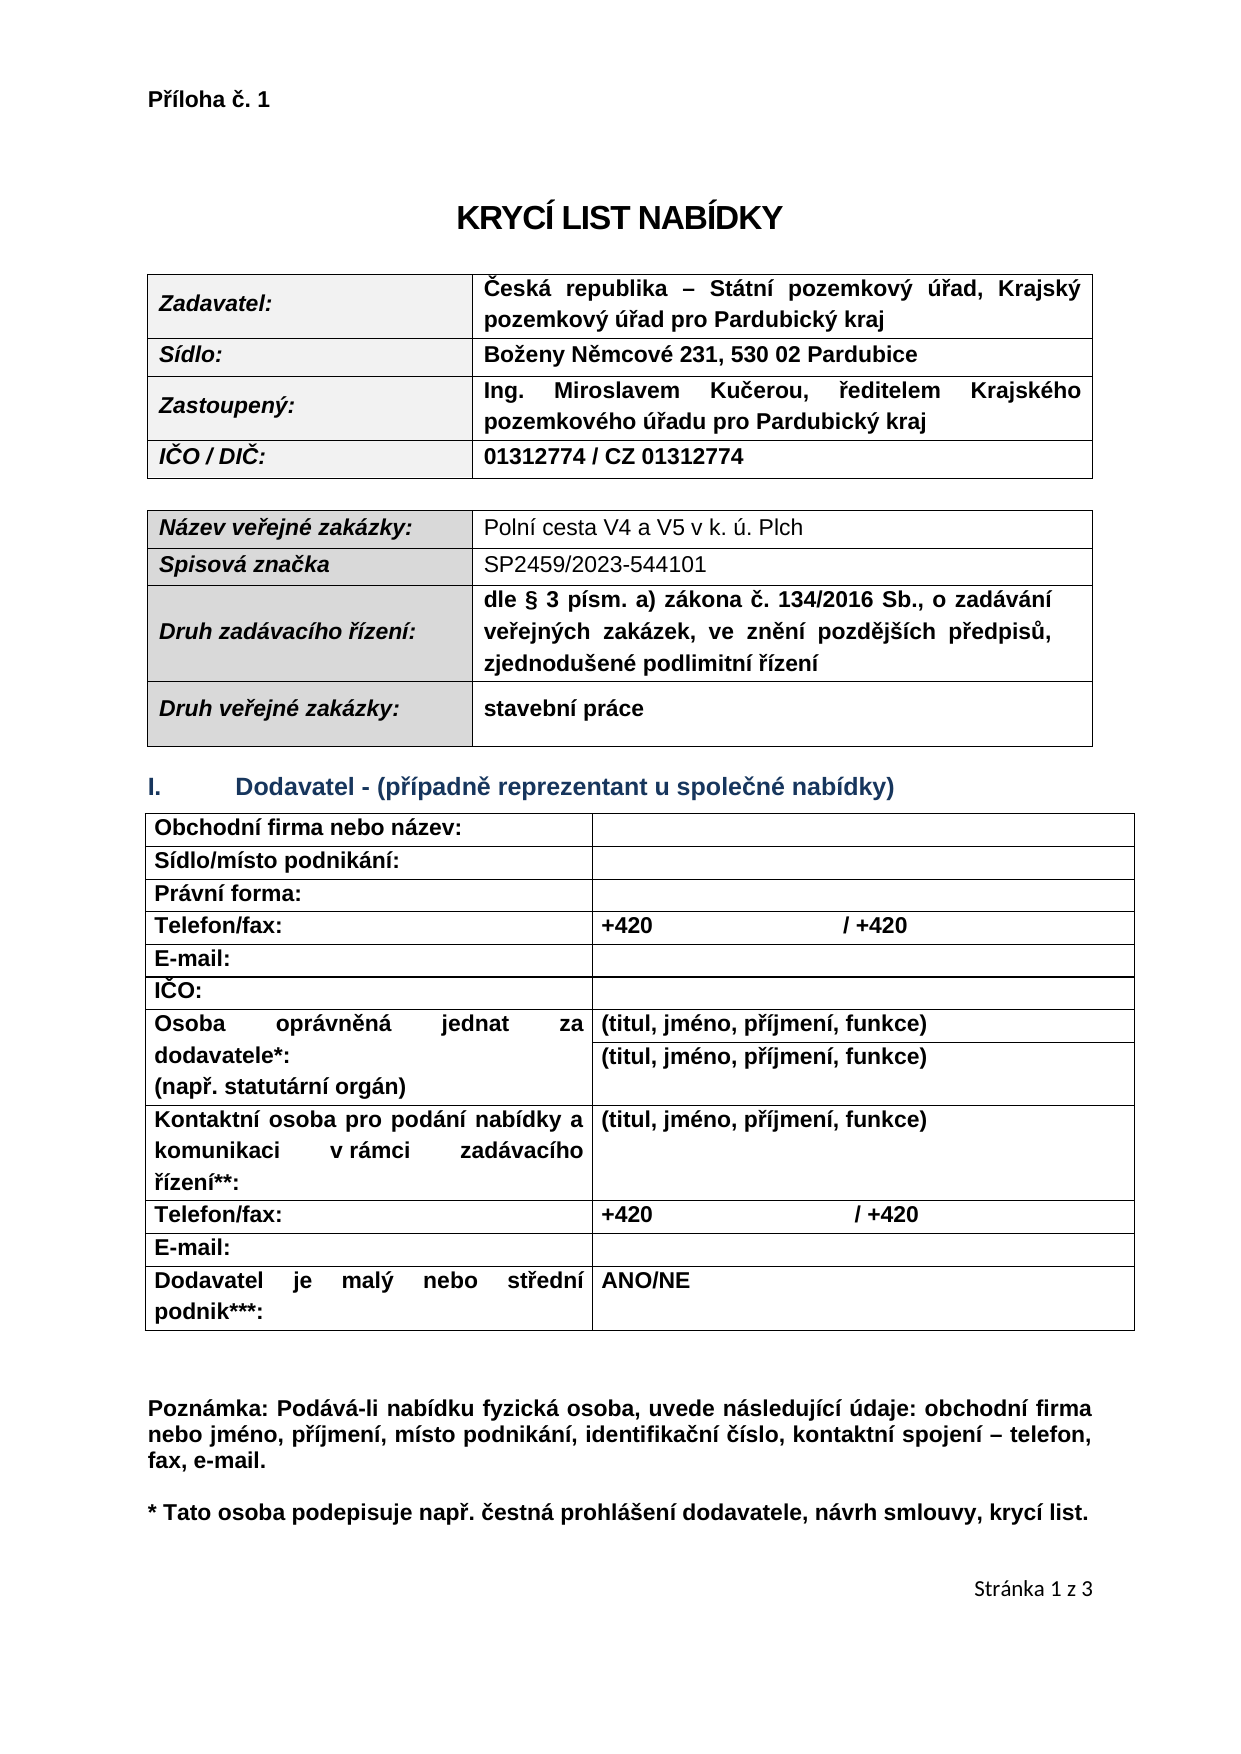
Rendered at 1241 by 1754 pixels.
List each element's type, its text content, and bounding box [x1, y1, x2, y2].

table_cell Telefon/fax: [146, 912, 592, 944]
table_cell [593, 978, 1134, 1009]
table_cell Sídlo: [148, 339, 472, 376]
table_cell dle § 3 písm. a) zákona č. 134/2016 Sb., o zadávání veřejných zakázek, ve znění pozdějších předpisů, zjednodušené podlimitní řízení [473, 586, 1092, 681]
table_cell +420 / +420 [593, 1201, 1134, 1233]
table_cell (titul, jméno, příjmení, funkce) [593, 1043, 1134, 1105]
table_cell ANO/NE [593, 1267, 1134, 1330]
table_cell (titul, jméno, příjmení, funkce) [593, 1106, 1134, 1200]
text * Tato osoba podepisuje např. čestná prohlášení dodavatele, návrh smlouvy, krycí list. [148, 1499, 1093, 1525]
table_cell E-mail: [146, 945, 592, 976]
table_cell Kontaktní osoba pro podání nabídky a komunikaci v rámci zadávacího řízení**: [146, 1106, 592, 1200]
table_cell [593, 847, 1134, 878]
text Poznámka: Podává-li nabídku fyzická osoba, uvede následující údaje: obchodní firma nebo jméno, příjmení, místo podnikání, identifikační číslo, kontaktní spojení – telefon, fax, e-mail. [148, 1395, 1093, 1474]
table_cell E-mail: [146, 1234, 592, 1266]
title Krycí list nabídky [148, 198, 1093, 236]
table_cell Zastoupený: [148, 377, 472, 440]
table_cell Druh veřejné zakázky: [148, 682, 472, 746]
table_cell [593, 880, 1134, 911]
table_cell Osoba oprávněná jednat za dodavatele*: (např. statutární orgán) [146, 1010, 592, 1105]
table_cell +420 / +420 [593, 912, 1134, 944]
table_cell Telefon/fax: [146, 1201, 592, 1233]
table_header Česká republika – Státní pozemkový úřad, Krajský pozemkový úřad pro Pardubický kraj [473, 275, 1092, 338]
table_cell Boženy Němcové 231, 530 02 Pardubice [473, 339, 1092, 376]
table_header Obchodní firma nebo název: [146, 814, 592, 846]
table_header [593, 814, 1134, 846]
table_cell 01312774 / CZ 01312774 [473, 441, 1092, 477]
table_cell SP2459/2023-544101 [473, 549, 1092, 585]
table_cell Sídlo/místo podnikání: [146, 847, 592, 878]
table_cell IČO / DIČ: [148, 441, 472, 477]
table_cell Ing. Miroslavem Kučerou, ředitelem Krajského pozemkového úřadu pro Pardubický kraj [473, 377, 1092, 440]
table_header Polní cesta V4 a V5 v k. ú. Plch [473, 511, 1092, 548]
table_cell [593, 945, 1134, 976]
table_cell Právní forma: [146, 880, 592, 911]
table_cell (titul, jméno, příjmení, funkce) [593, 1010, 1134, 1042]
table_cell [593, 1234, 1134, 1266]
table_cell stavební práce [473, 682, 1092, 746]
table_cell Dodavatel je malý nebo střední podnik***: [146, 1267, 592, 1330]
table_cell Spisová značka [148, 549, 472, 585]
table_cell IČO: [146, 978, 592, 1009]
table_header Název veřejné zakázky: [148, 511, 472, 548]
subtitle Dodavatel - (případně reprezentant u společné nabídky) [148, 772, 1093, 801]
table_cell Druh zadávacího řízení: [148, 586, 472, 681]
table_header Zadavatel: [148, 275, 472, 338]
